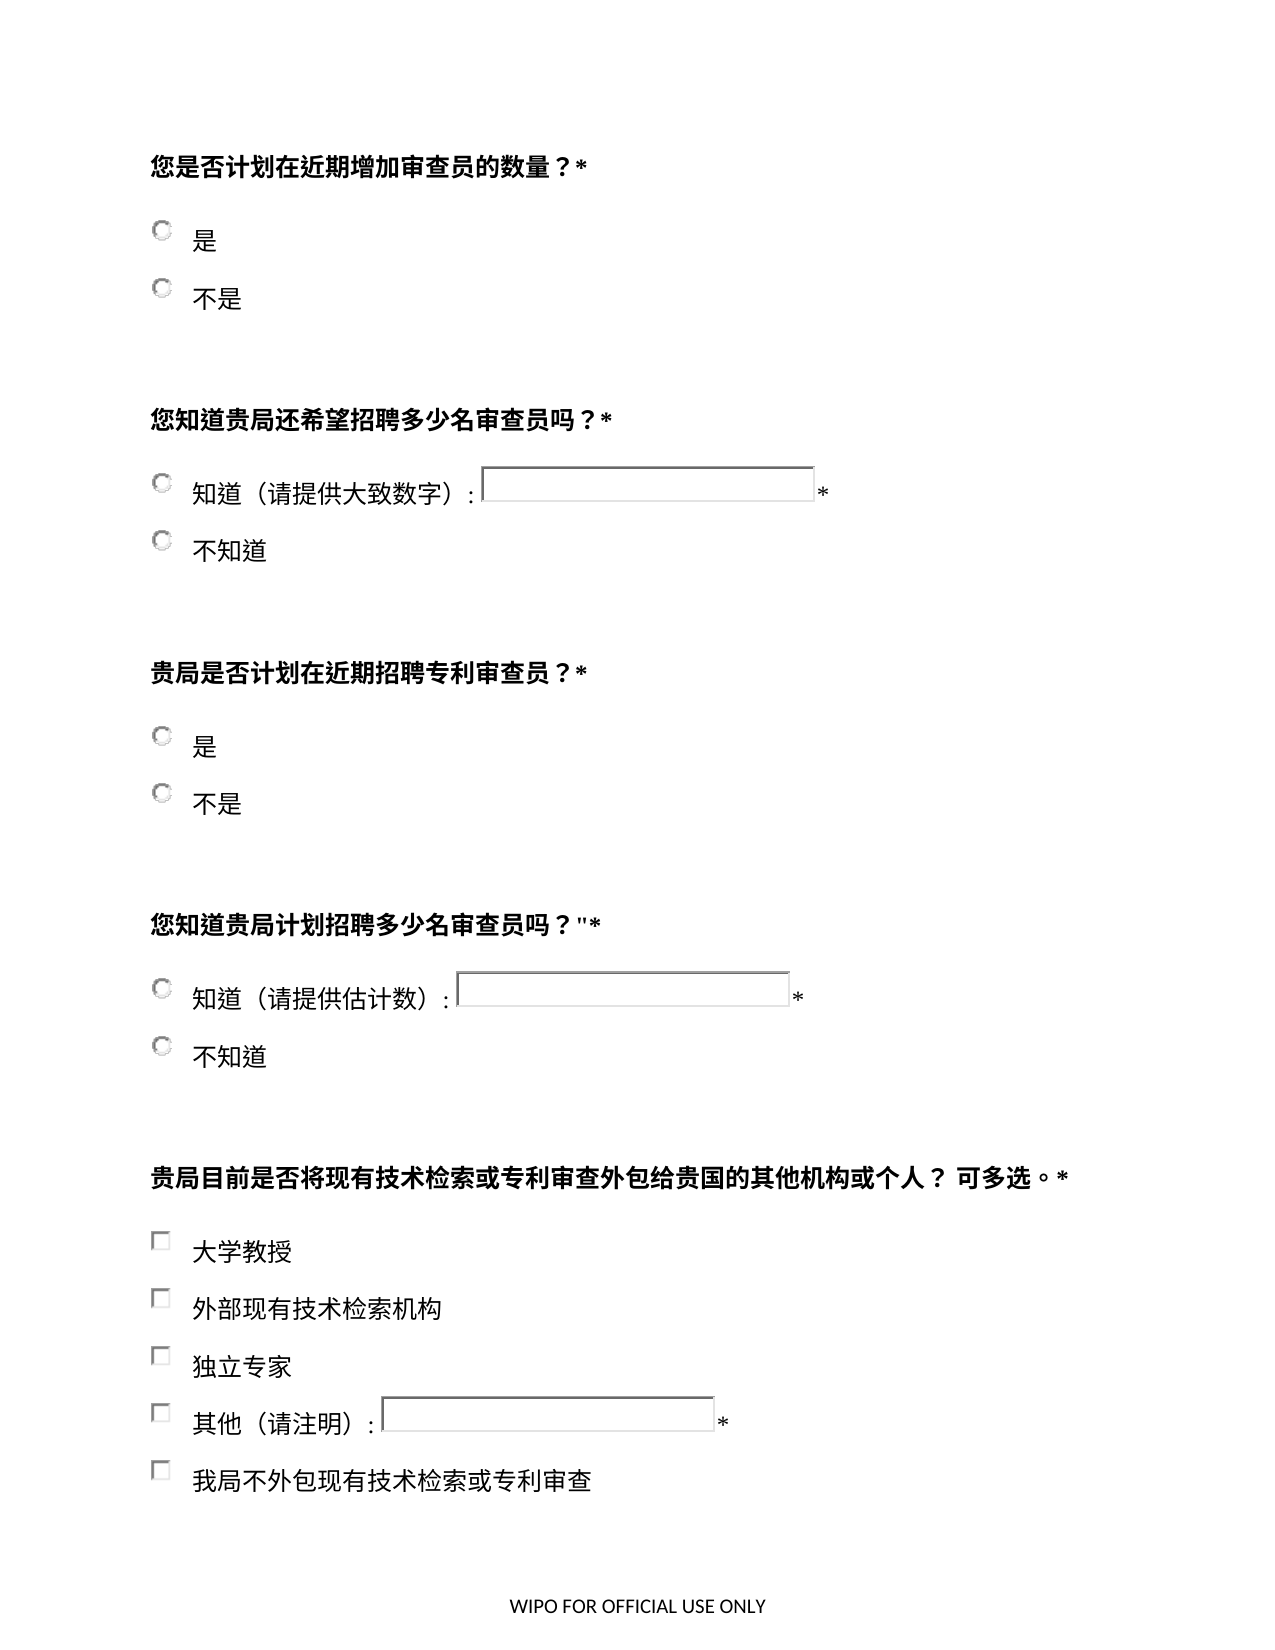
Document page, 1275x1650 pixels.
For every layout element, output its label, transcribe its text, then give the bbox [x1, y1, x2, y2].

subtitle 您知道贵局还希望招聘多少名审查员吗？* [150, 403, 1125, 437]
text 不知道 [150, 523, 1125, 568]
subtitle 贵局目前是否将现有技术检索或专利审查外包给贵国的其他机构或个人？ 可多选。* [150, 1160, 1125, 1194]
text 大学教授 [150, 1224, 1125, 1268]
text 独立专家 [150, 1338, 1125, 1383]
subtitle 您是否计划在近期增加审查员的数量？* [150, 150, 1125, 184]
text 不是 [150, 271, 1125, 316]
text 知道（请提供大致数字）: * [150, 466, 1125, 511]
text 不知道 [150, 1028, 1125, 1073]
text 外部现有技术检索机构 [150, 1281, 1125, 1326]
subtitle 您知道贵局计划招聘多少名审查员吗？"* [150, 908, 1125, 942]
text 不是 [150, 776, 1125, 821]
text 是 [150, 213, 1125, 258]
subtitle 贵局是否计划在近期招聘专利审查员？* [150, 655, 1125, 689]
text 其他（请注明）: * [150, 1396, 1125, 1441]
text 是 [150, 718, 1125, 763]
text 知道（请提供估计数）: * [150, 971, 1125, 1016]
text 我局不外包现有技术检索或专利审查 [150, 1453, 1125, 1498]
